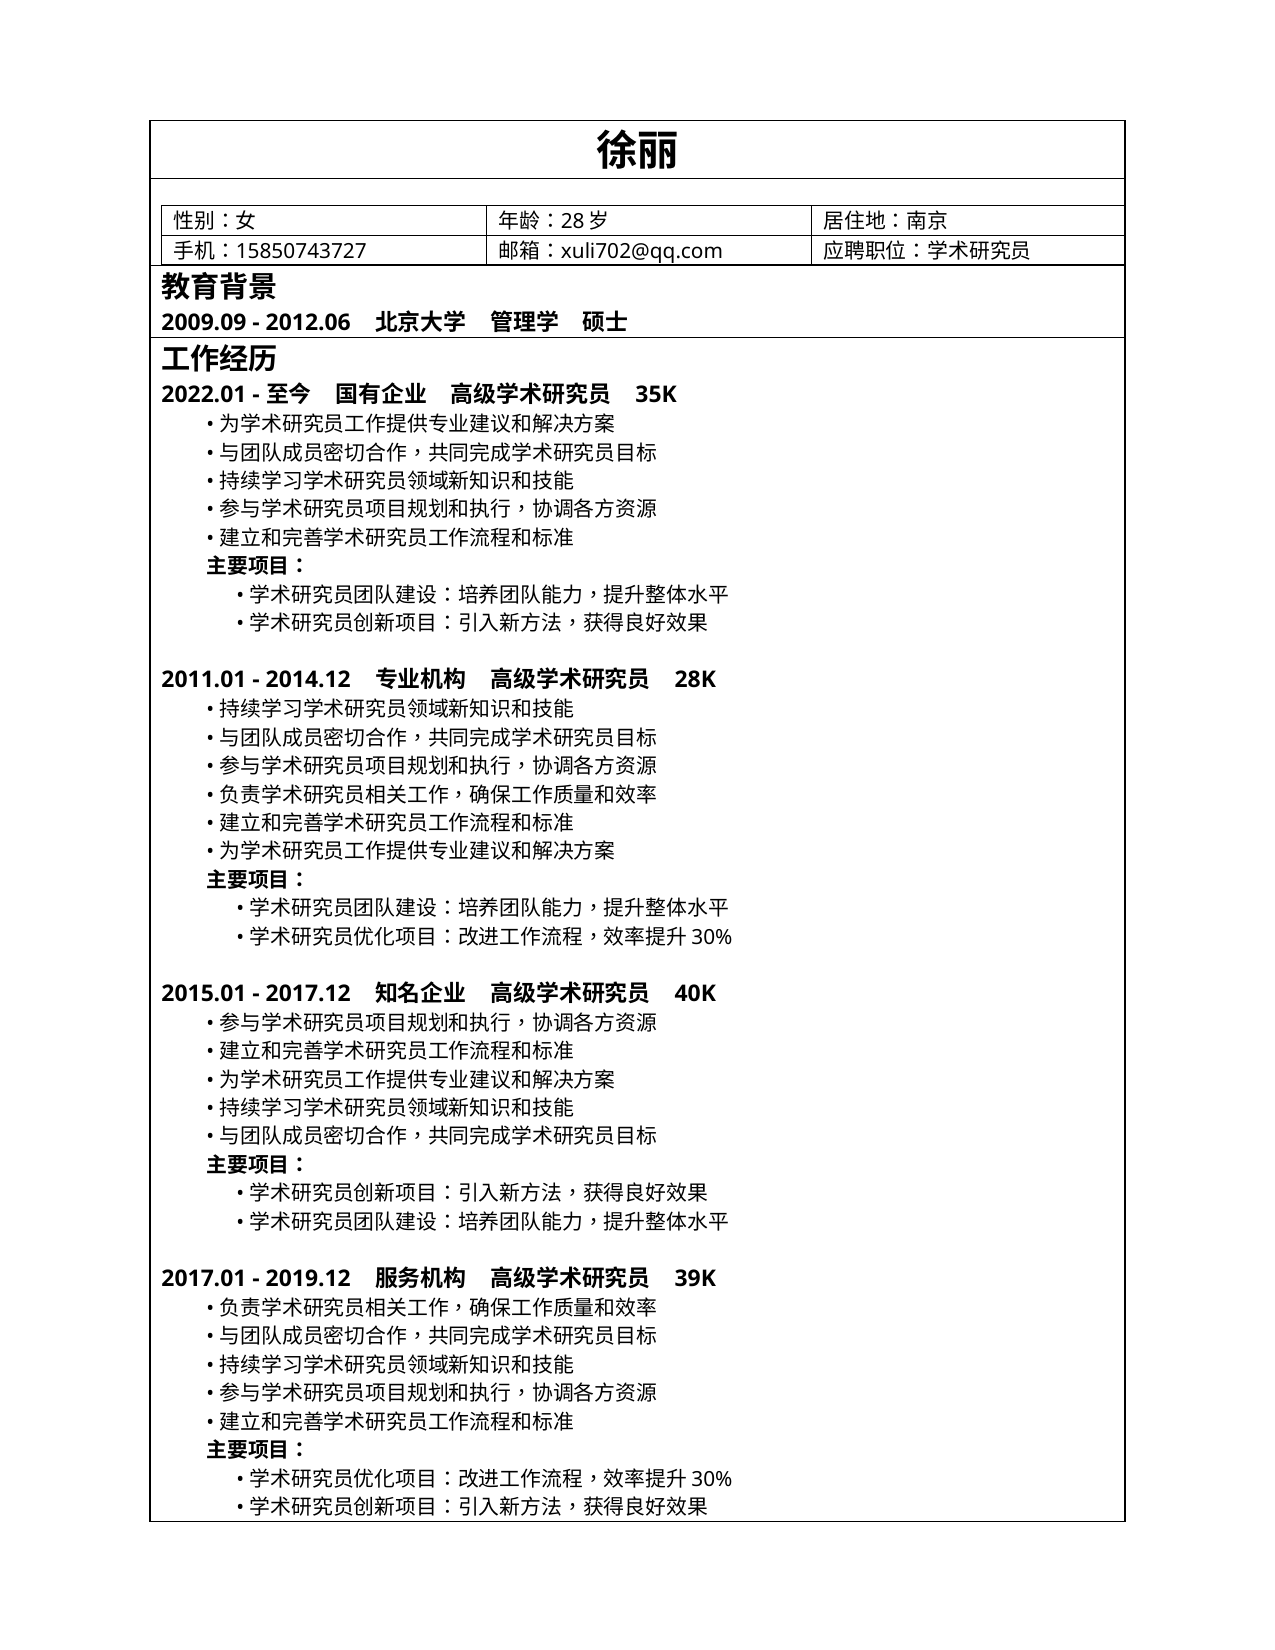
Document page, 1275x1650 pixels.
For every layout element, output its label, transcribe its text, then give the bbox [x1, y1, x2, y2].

table_cell [151, 179, 1124, 265]
table_cell 教育背景 2009.09 - 2012.06 北京大学 管理学 硕士 [151, 266, 1124, 337]
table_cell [151, 338, 1124, 1521]
table_header 徐丽 [151, 121, 1124, 178]
